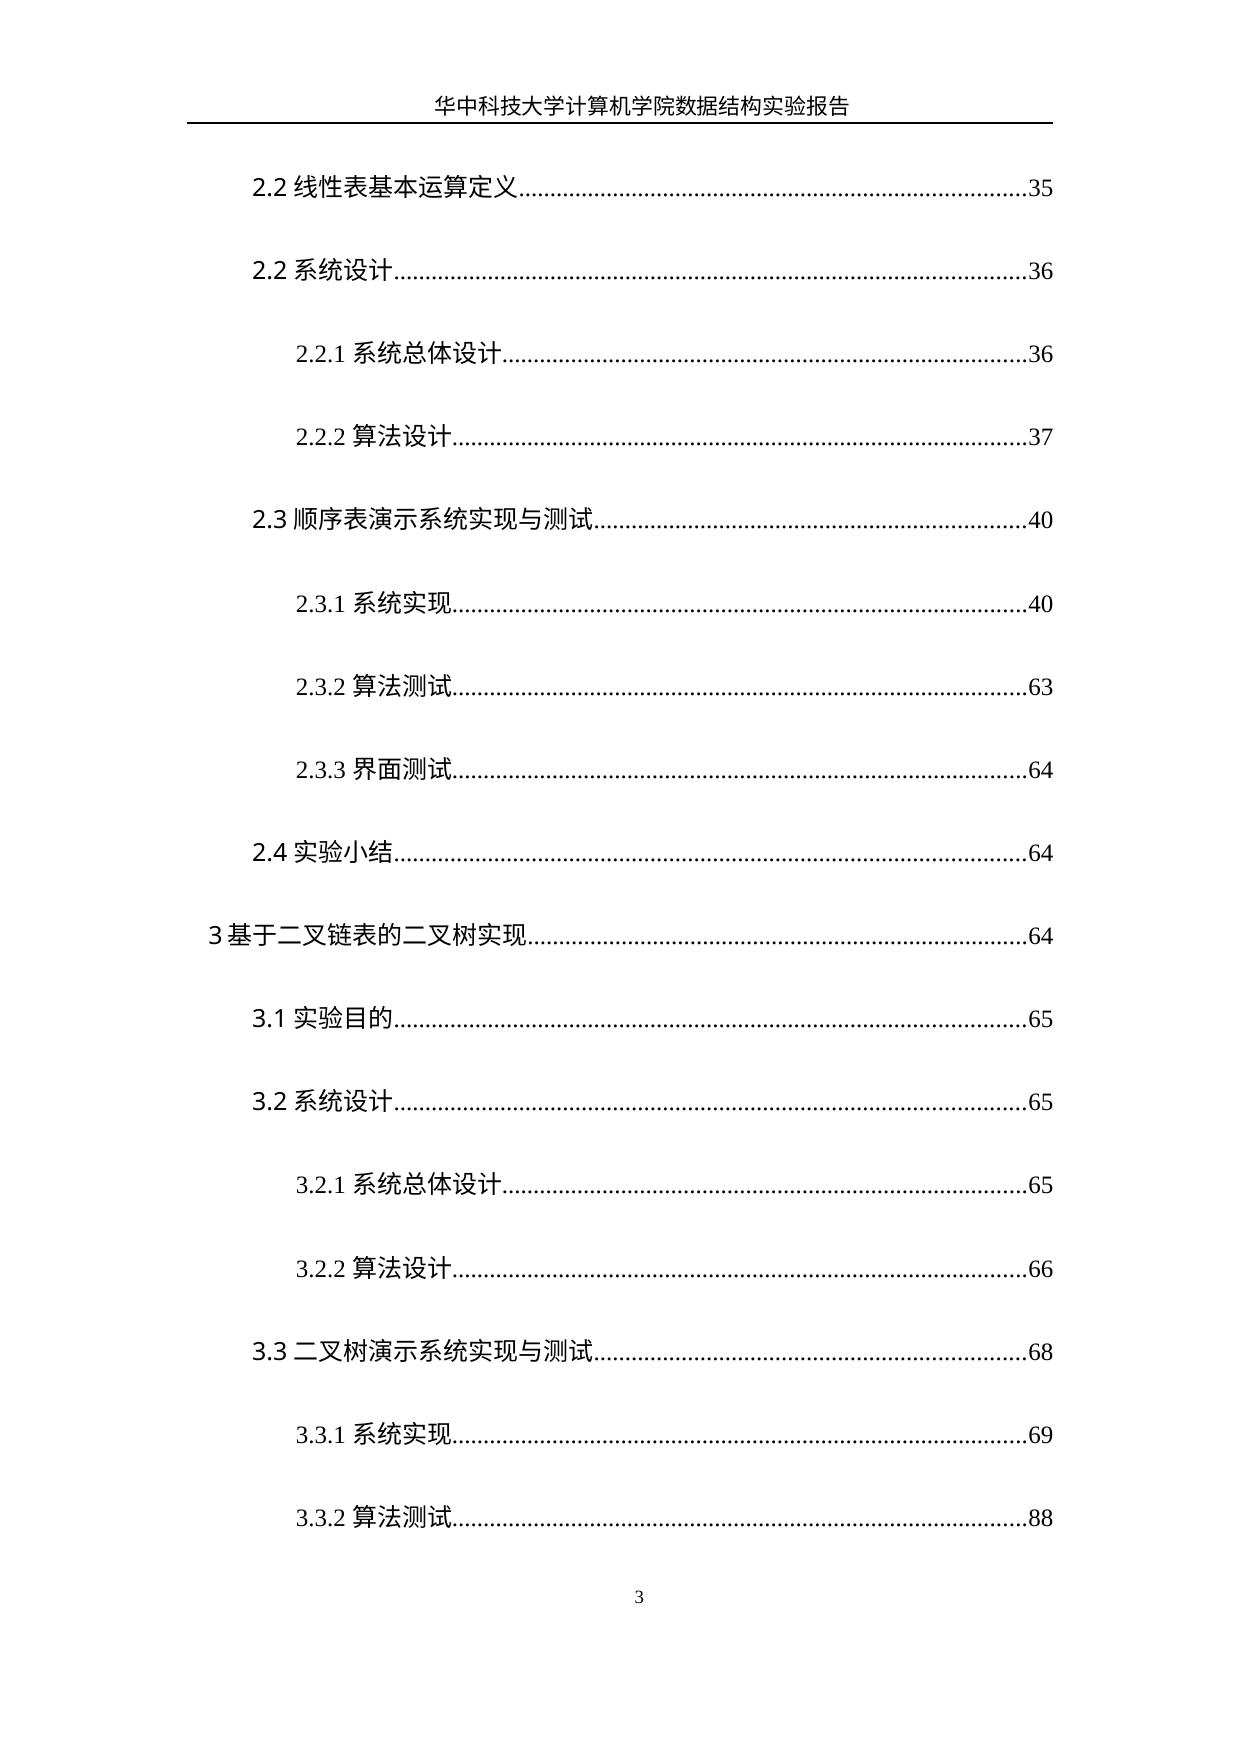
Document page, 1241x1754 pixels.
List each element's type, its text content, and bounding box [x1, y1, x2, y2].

text 3.3 二叉树演示系统实现与测试 68 [231, 1317, 1053, 1382]
text 2.2.1 系统总体设计 36 [275, 319, 1053, 384]
text 2.2.2 算法设计 37 [275, 402, 1053, 467]
text 2.3.1 系统实现 40 [275, 569, 1053, 634]
text 2.2 线性表基本运算定义 35 [231, 153, 1053, 218]
text 2.2 系统设计 36 [231, 236, 1053, 301]
text 2.3.3 界面测试 64 [275, 735, 1053, 800]
text 3.3.2 算法测试 88 [275, 1483, 1053, 1548]
text 3.3.1 系统实现 69 [275, 1400, 1053, 1465]
text 2.4 实验小结 64 [231, 818, 1053, 883]
text 3.2.2 算法设计 66 [275, 1234, 1053, 1299]
text 2.3.2 算法测试 63 [275, 652, 1053, 717]
text 2.3 顺序表演示系统实现与测试 40 [231, 486, 1053, 551]
text 3.2.1 系统总体设计 65 [275, 1151, 1053, 1216]
text 3基于二叉链表的二叉树实现 64 [187, 901, 1053, 966]
text 3.2 系统设计 65 [231, 1067, 1053, 1132]
text 3.1 实验目的 65 [231, 984, 1053, 1049]
